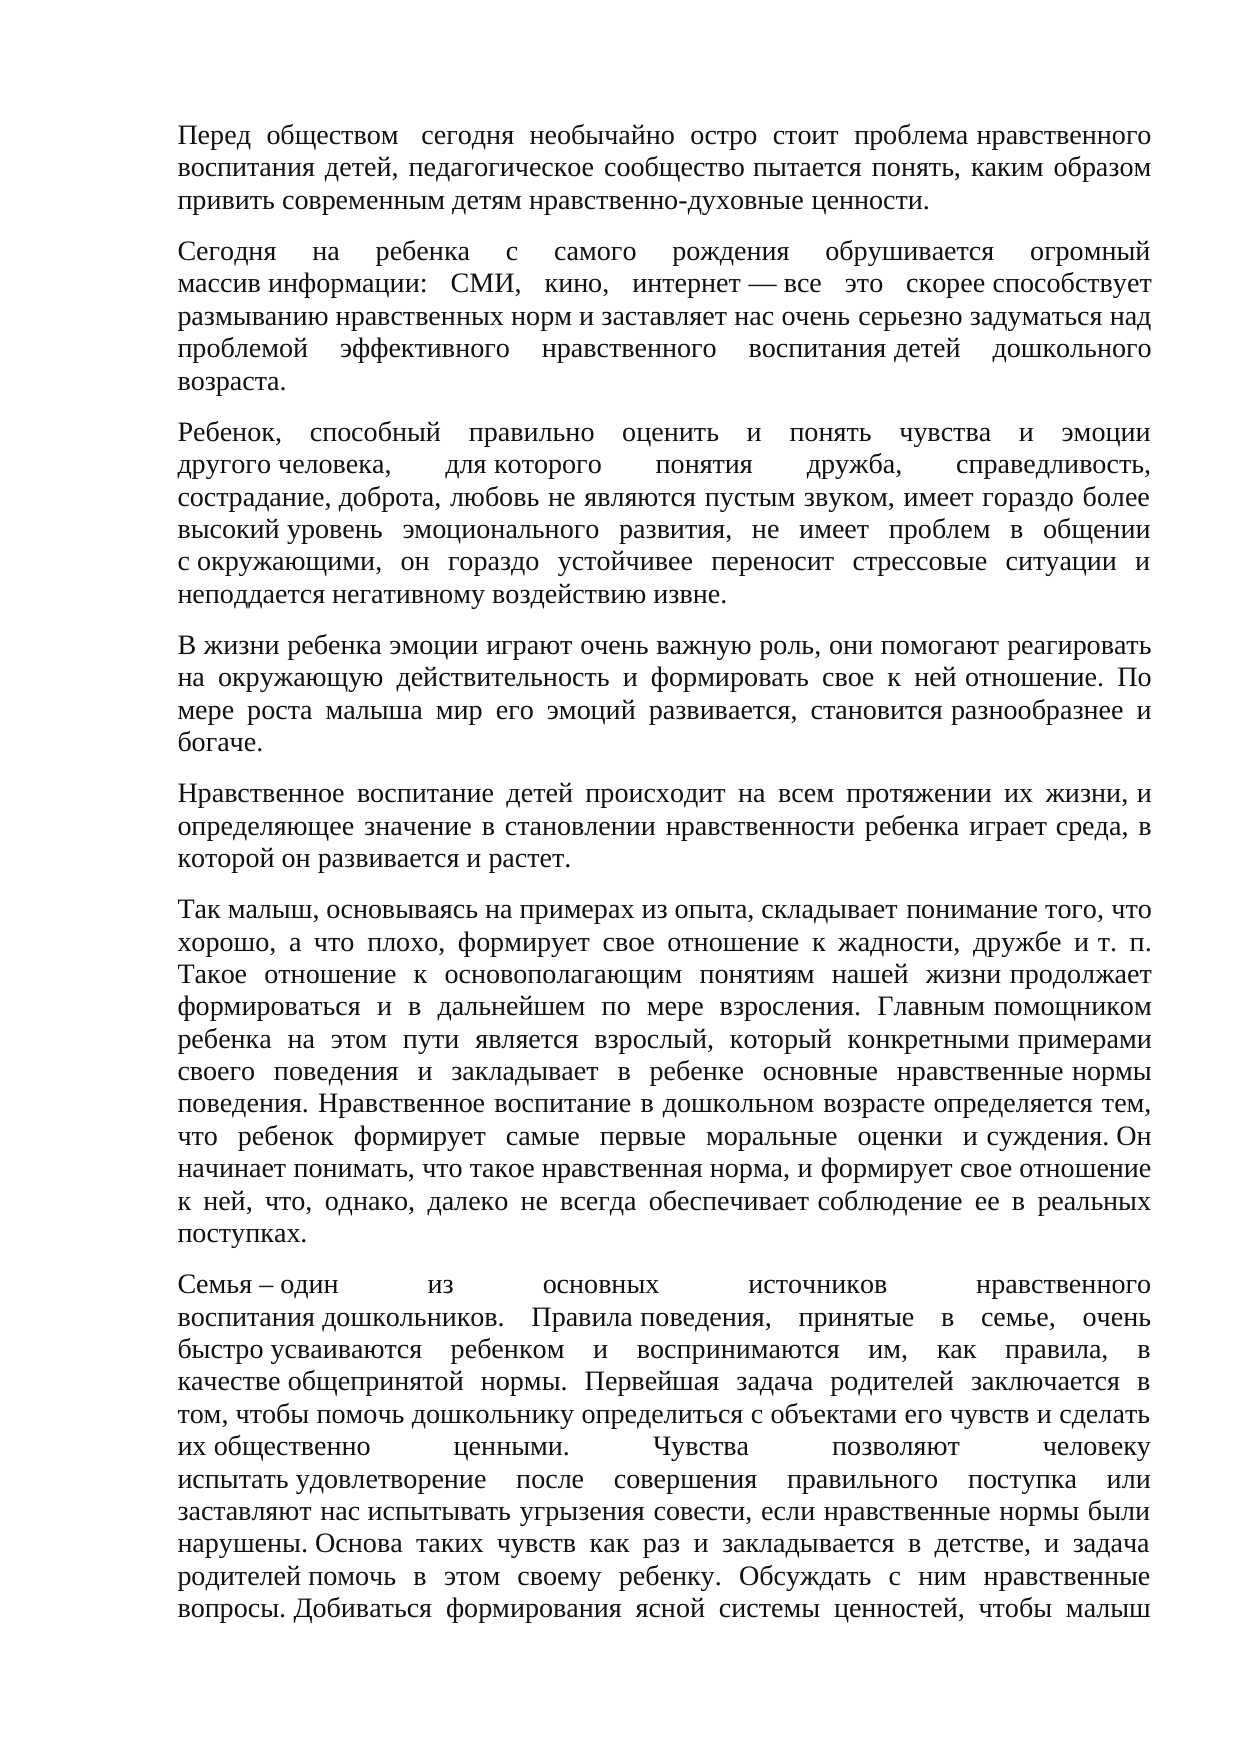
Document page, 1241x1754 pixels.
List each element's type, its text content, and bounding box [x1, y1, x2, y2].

text Перед обществом сегодня необычайно остро стоит проблема нравственного воспитания детей, педагогическое сообщество пытается понять, каким образом привить современным детям нравственно-духовные ценности. [177, 118, 1152, 215]
text Нравственное воспитание детей происходит на всем протяжении их жизни, и определяющее значение в становлении нравственности ребенка играет среда, в которой он развивается и растет. [177, 776, 1152, 873]
text Ребенок, способный правильно оценить и понять чувства и эмоции другого человека, для которого понятия дружба, справедливость, сострадание, доброта, любовь не являются пустым звуком, имеет гораздо более высокий уровень эмоционального развития, не имеет проблем в общении с окружающими, он гораздо устойчивее переносит стрессовые ситуации и неподдается негативному воздействию извне. [177, 415, 1152, 609]
text Сегодня на ребенка с самого рождения обрушивается огромный массив информации: СМИ, кино, интернет — все это скорее способствует размыванию нравственных норм и заставляет нас очень серьезно задуматься над проблемой эффективного нравственного воспитания детей дошкольного возраста. [177, 234, 1152, 396]
text В жизни ребенка эмоции играют очень важную роль, они помогают реагировать на окружающую действительность и формировать свое к ней отношение. По мере роста малыша мир его эмоций развивается, становится разнообразнее и богаче. [177, 628, 1152, 757]
text Так малыш, основываясь на примерах из опыта, складывает понимание того, что хорошо, а что плохо, формирует свое отношение к жадности, дружбе и т. п. Такое отношение к основополагающим понятиям нашей жизни продолжает формироваться и в дальнейшем по мере взросления. Главным помощником ребенка на этом пути является взрослый, который конкретными примерами своего поведения и закладывает в ребенке основные нравственные нормы поведения. Нравственное воспитание в дошкольном возрасте определяется тем, что ребенок формирует самые первые моральные оценки и суждения. Он начинает понимать, что такое нравственная норма, и формирует свое отношение к ней, что, однако, далеко не всегда обеспечивает соблюдение ее в реальных поступках. [177, 892, 1152, 1248]
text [177, 1267, 1152, 1624]
